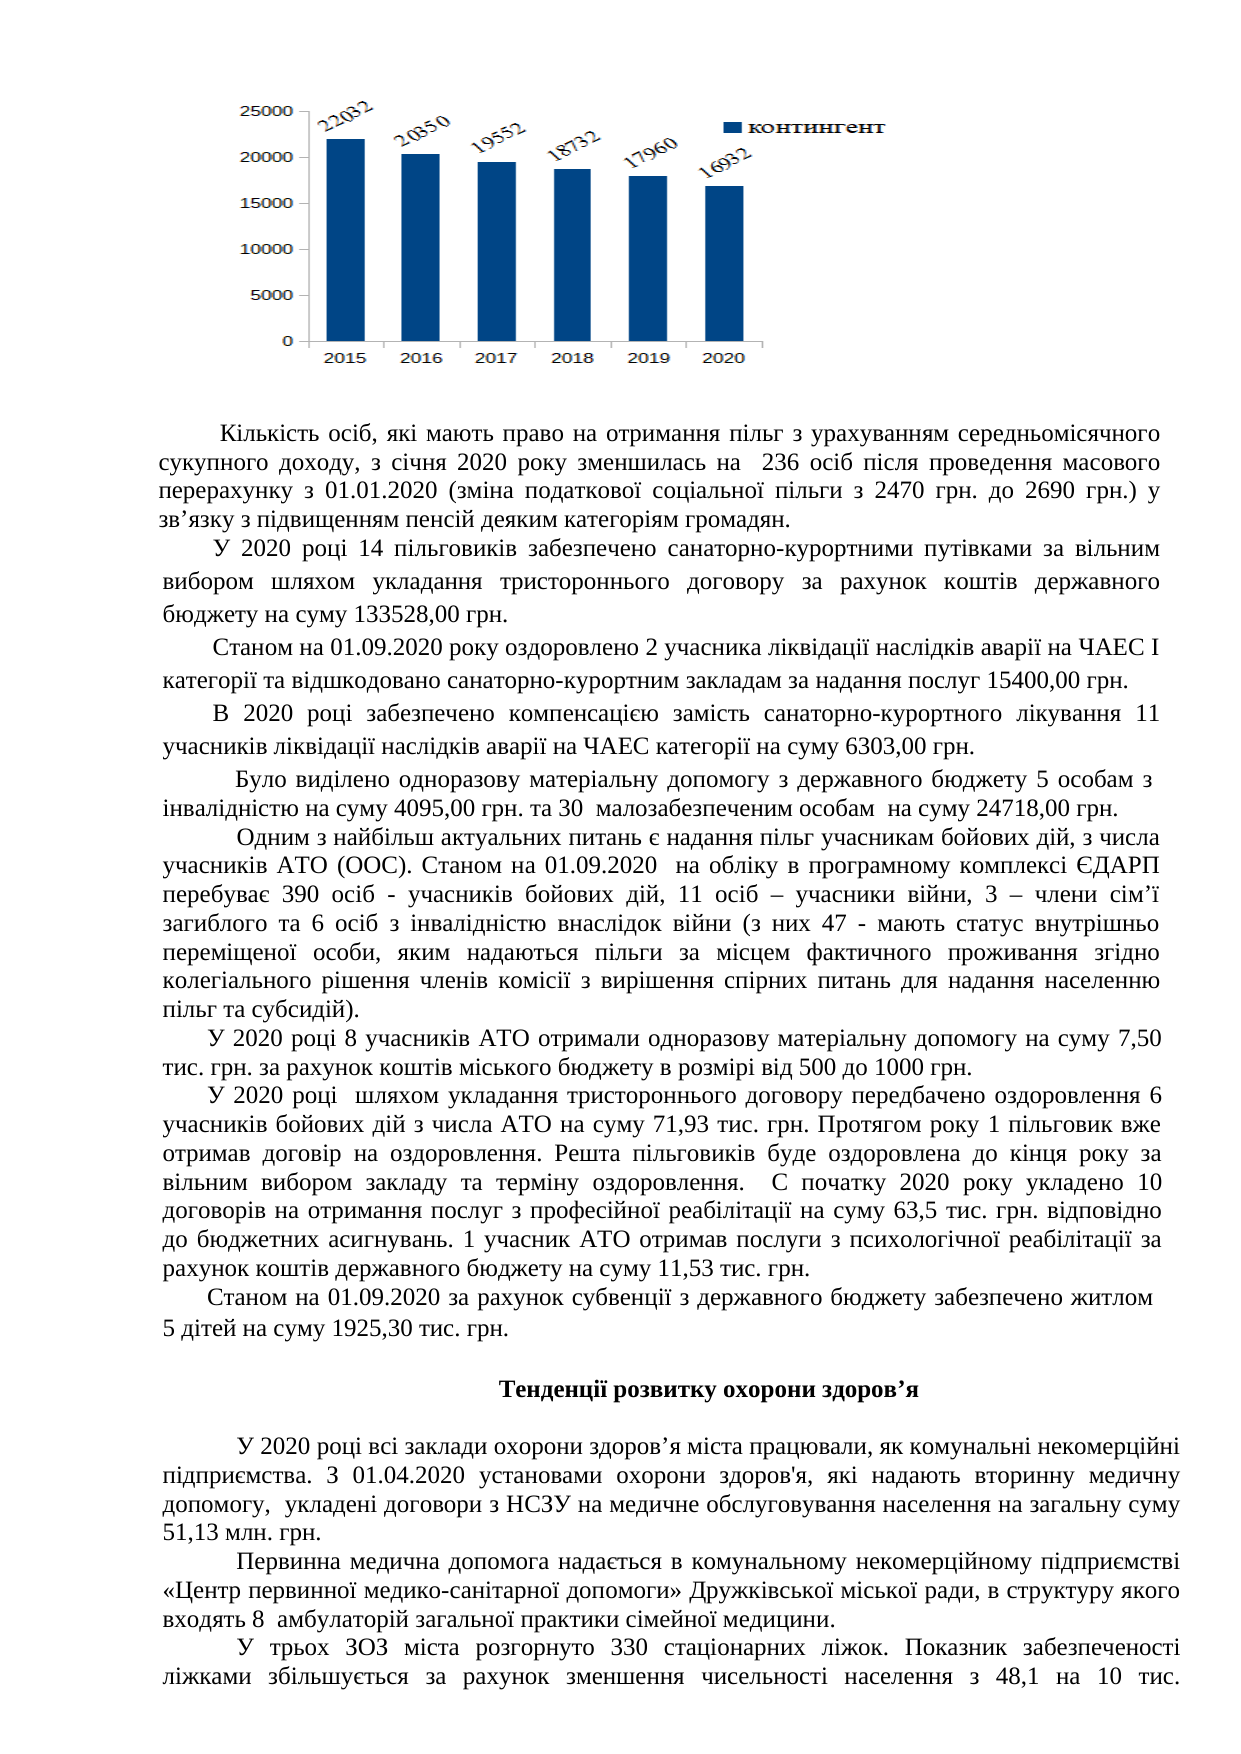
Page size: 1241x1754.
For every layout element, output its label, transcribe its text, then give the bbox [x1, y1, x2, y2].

text У 2020 році 14 пільговиків забезпечено санаторно-курортними путівками за вільним вибором шляхом укладання тристороннього договору за рахунок коштів державного бюджету на суму 133528,00 грн. [162, 533, 1161, 628]
text В 2020 році забезпечено компенсацією замість санаторно-курортного лікування 11 учасників ліквідації наслідків аварії на ЧАЕС категорії на суму 6303,00 грн. [162, 698, 1161, 760]
text Станом на 01.09.2020 за рахунок субвенції з державного бюджету забезпечено житлом 5 дітей на суму 1925,30 тис. грн. [162, 1282, 1155, 1342]
text Тенденції розвитку охорони здоров’я [162, 1374, 1181, 1402]
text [162, 1632, 1181, 1690]
text Одним з найбільш актуальних питань є надання пільг учасникам бойових дій, з числа учасників АТО (ООС). Станом на 01.09.2020 на обліку в програмному комплексі ЄДАРП перебуває 390 осіб - учасників бойових дій, 11 осіб – учасники війни, 3 – члени сім’ї загиблого та 6 осіб з інвалідністю внаслідок війни (з них 47 - мають статус внутрішньо переміщеної особи, яким надаються пільги за місцем фактичного проживання згідно колегіального рішення членів комісії з вирішення спірних питань для надання населенню пільг та субсидій). [162, 822, 1161, 1023]
text Кількість осіб, які мають право на отримання пільг з урахуванням середньомісячного сукупного доходу, з січня 2020 року зменшилась на 236 осіб після проведення масового перерахунку з 01.01.2020 (зміна податкової соціальної пільги з 2470 грн. до 2690 грн.) у зв’язку з підвищенням пенсій деяким категоріям громадян. [158, 418, 1161, 533]
text Було виділено одноразову матеріальну допомогу з державного бюджету 5 особам з інвалідністю на суму 4095,00 грн. та 30 малозабезпеченим особам на суму 24718,00 грн. [162, 764, 1155, 822]
text У 2020 році шляхом укладання тристороннього договору передбачено оздоровлення 6 учасників бойових дій з числа АТО на суму 71,93 тис. грн. Протягом року 1 пільговик вже отримав договір на оздоровлення. Решта пільговиків буде оздоровлена до кінця року за вільним вибором закладу та терміну оздоровлення. С початку 2020 року укладено 10 договорів на отримання послуг з професійної реабілітації на суму 63,5 тис. грн. відповідно до бюджетних асигнувань. 1 учасник АТО отримав послуги з психологічної реабілітації за рахунок коштів державного бюджету на суму 11,53 тис. грн. [162, 1081, 1163, 1282]
picture [162, 74, 891, 375]
text Станом на 01.09.2020 року оздоровлено 2 учасника ліквідації наслідків аварії на ЧАЕС I категорії та відшкодовано санаторно-курортним закладам за надання послуг 15400,00 грн. [162, 632, 1161, 694]
text У 2020 році 8 учасників АТО отримали одноразову матеріальну допомогу на суму 7,50 тис. грн. за рахунок коштів міського бюджету в розмірі від 500 до 1000 грн. [162, 1023, 1163, 1081]
text Первинна медична допомога надається в комунальному некомерційному підприємстві «Центр первинної медико-санітарної допомоги» Дружківської міської ради, в структуру якого входять 8 амбулаторій загальної практики сімейної медицини. [162, 1546, 1181, 1632]
text У 2020 році всі заклади охорони здоров’я міста працювали, як комунальні некомерційні підприємства. З 01.04.2020 установами охорони здоров'я, які надають вторинну медичну допомогу, укладені договори з НСЗУ на медичне обслуговування населення на загальну суму 51,13 млн. грн. [162, 1431, 1181, 1546]
